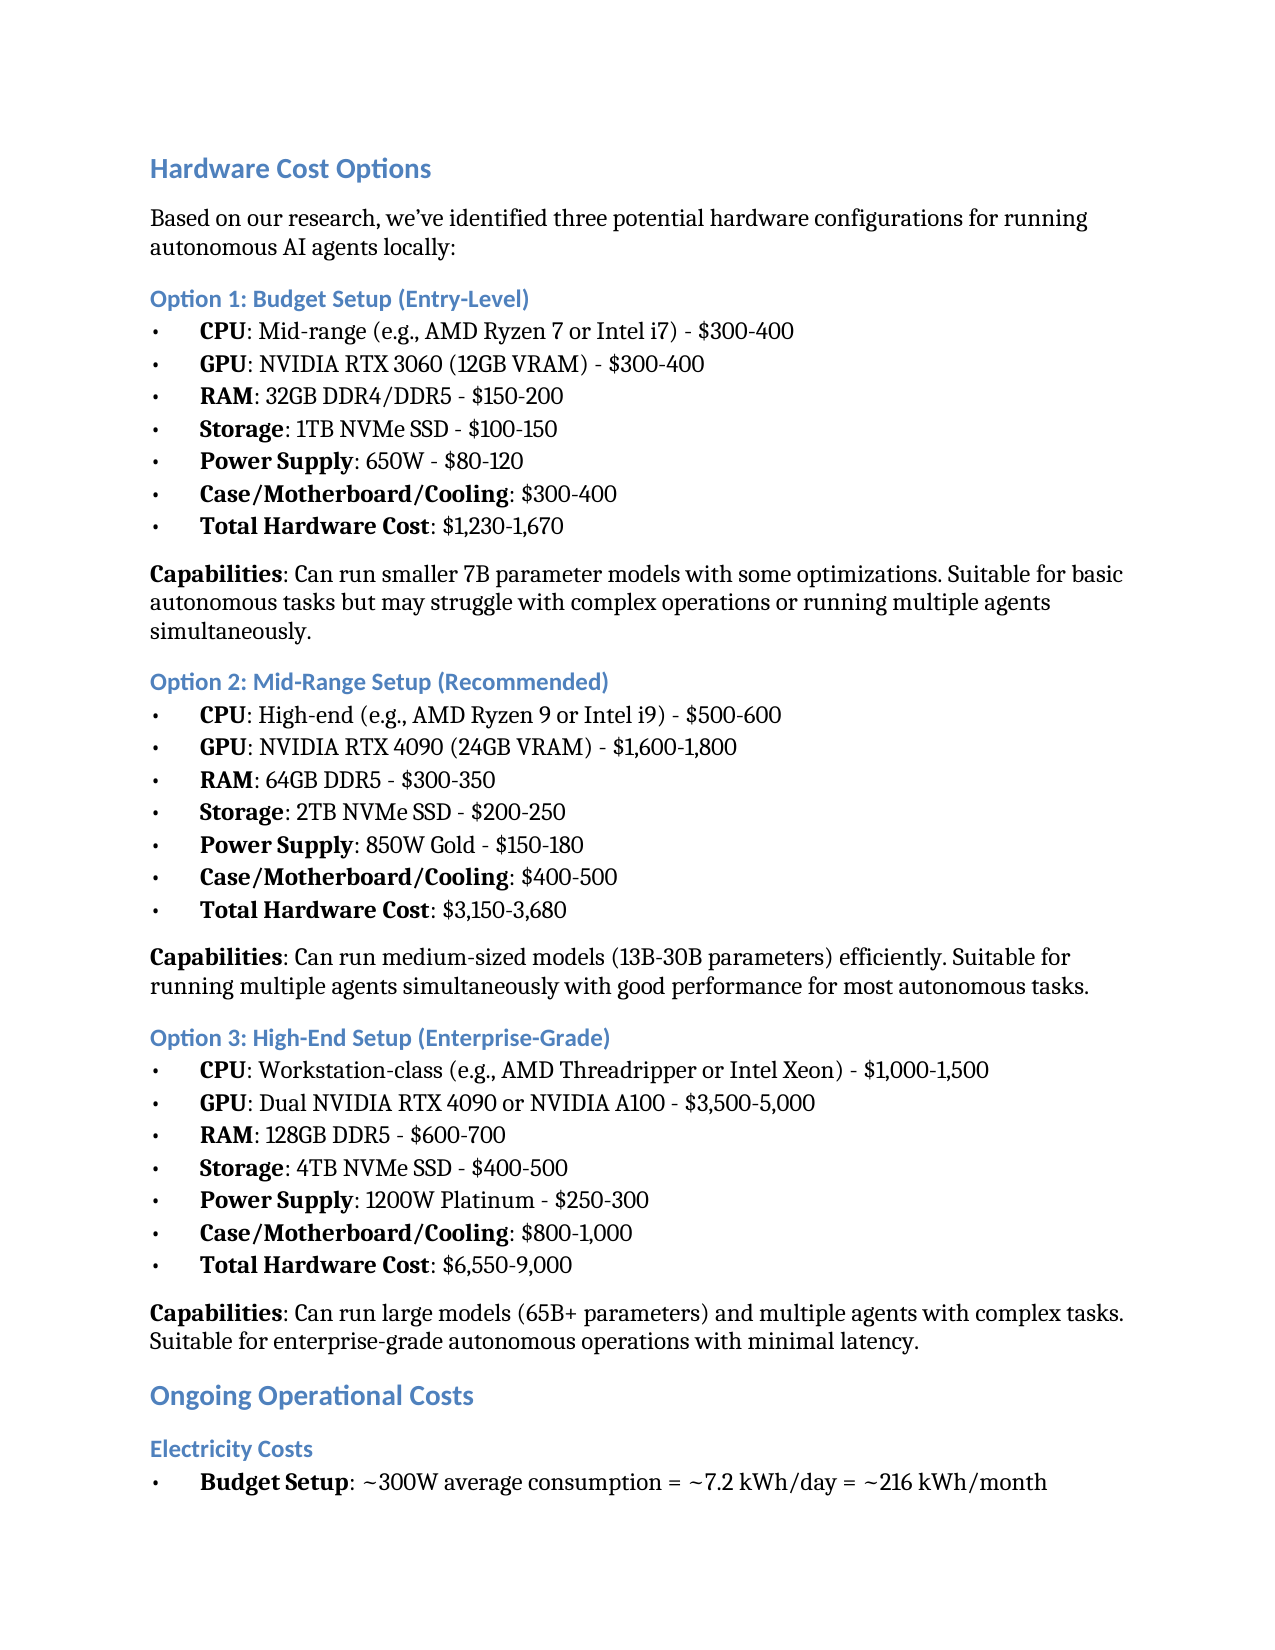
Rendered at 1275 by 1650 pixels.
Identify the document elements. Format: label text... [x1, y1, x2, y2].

subtitle Ongoing Operational Costs [150, 1377, 1125, 1412]
subtitle Option 2: Mid-Range Setup (Recommended) [150, 667, 1125, 697]
text Capabilities: Can run medium-sized models (13B-30B parameters) efficiently. Suitable for running multiple agents simultaneously with good performance for most autonomous tasks. [150, 943, 1125, 1001]
text Capabilities: Can run smaller 7B parameter models with some optimizations. Suitable for basic autonomous tasks but may struggle with complex operations or running multiple agents simultaneously. [150, 559, 1125, 646]
list RAM: 32GB DDR4/DDR5 - $150-200 [150, 382, 1125, 411]
text Capabilities: Can run large models (65B+ parameters) and multiple agents with complex tasks. Suitable for enterprise-grade autonomous operations with minimal latency. [150, 1298, 1125, 1356]
text Based on our research, we’ve identified three potential hardware configurations for running autonomous AI agents locally: [150, 204, 1125, 262]
list Case/Motherboard/Cooling: $800-1,000 [150, 1218, 1125, 1247]
subtitle Hardware Cost Options [150, 150, 1125, 186]
list GPU: Dual NVIDIA RTX 4090 or NVIDIA A100 - $3,500-5,000 [150, 1088, 1125, 1117]
list Budget Setup: ~300W average consumption = ~7.2 kWh/day = ~216 kWh/month [150, 1467, 1125, 1496]
list Total Hardware Cost: $1,230-1,670 [150, 512, 1125, 541]
list Total Hardware Cost: $6,550-9,000 [150, 1251, 1125, 1280]
list Storage: 4TB NVMe SSD - $400-500 [150, 1153, 1125, 1182]
list Case/Motherboard/Cooling: $300-400 [150, 479, 1125, 508]
list CPU: Mid-range (e.g., AMD Ryzen 7 or Intel i7) - $300-400 [150, 317, 1125, 346]
subtitle Option 1: Budget Setup (Entry-Level) [150, 283, 1125, 313]
list Storage: 1TB NVMe SSD - $100-150 [150, 414, 1125, 443]
list Power Supply: 1200W Platinum - $250-300 [150, 1186, 1125, 1215]
list Power Supply: 650W - $80-120 [150, 447, 1125, 476]
list RAM: 128GB DDR5 - $600-700 [150, 1121, 1125, 1150]
list CPU: Workstation-class (e.g., AMD Threadripper or Intel Xeon) - $1,000-1,500 [150, 1056, 1125, 1085]
list RAM: 64GB DDR5 - $300-350 [150, 766, 1125, 794]
list GPU: NVIDIA RTX 3060 (12GB VRAM) - $300-400 [150, 349, 1125, 378]
list CPU: High-end (e.g., AMD Ryzen 9 or Intel i9) - $500-600 [150, 701, 1125, 729]
subtitle Electricity Costs [150, 1433, 1125, 1464]
list Storage: 2TB NVMe SSD - $200-250 [150, 798, 1125, 827]
list Power Supply: 850W Gold - $150-180 [150, 831, 1125, 859]
list GPU: NVIDIA RTX 4090 (24GB VRAM) - $1,600-1,800 [150, 733, 1125, 762]
list Case/Motherboard/Cooling: $400-500 [150, 863, 1125, 892]
list Total Hardware Cost: $3,150-3,680 [150, 896, 1125, 924]
subtitle Option 3: High-End Setup (Enterprise-Grade) [150, 1022, 1125, 1052]
